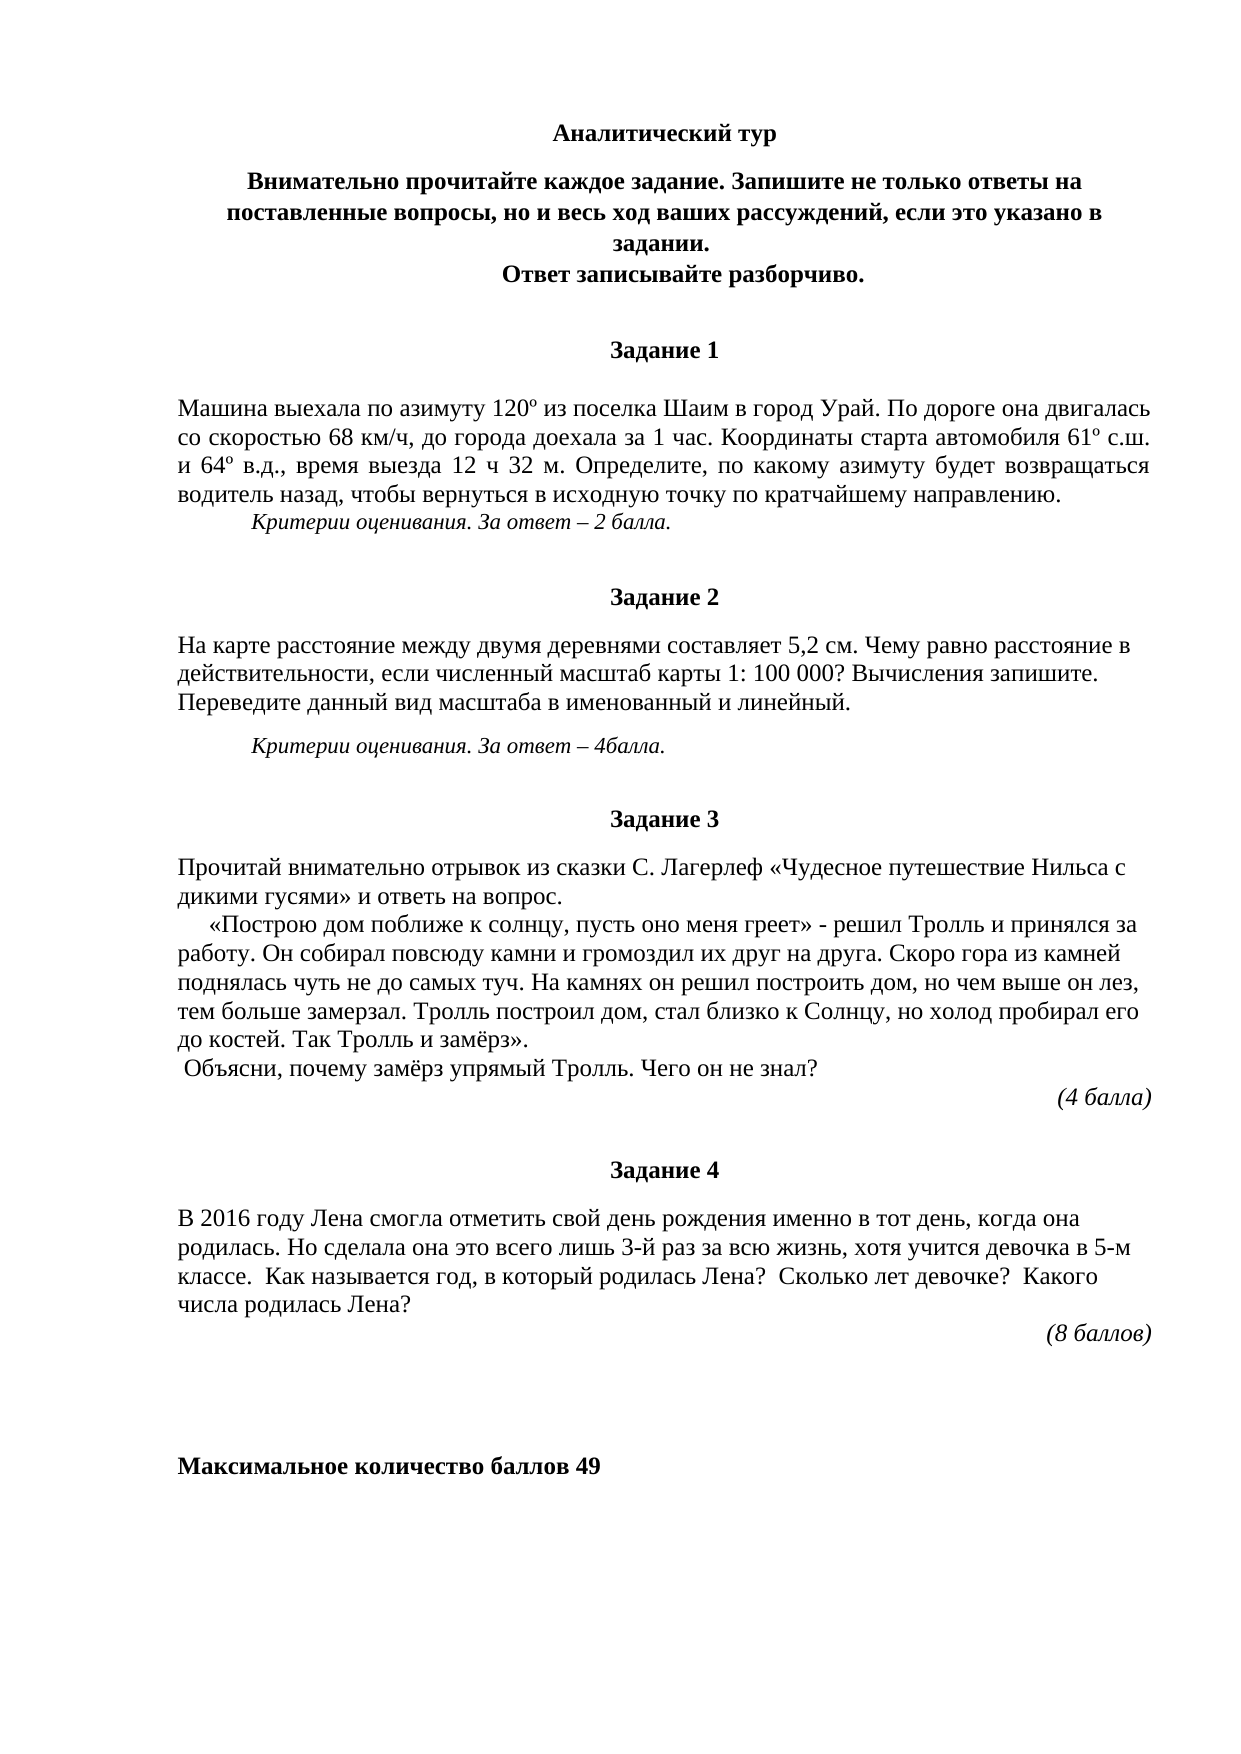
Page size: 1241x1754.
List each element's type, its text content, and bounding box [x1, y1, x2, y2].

text (8 баллов) [177, 1318, 1152, 1347]
text Задание 1 [177, 335, 1152, 364]
text Машина выехала по азимуту 120º из поселка Шаим в город Урай. По дороге она двигалась со скоростью 68 км/ч, до города доехала за 1 час. Координаты старта автомобиля 61º с.ш. и 64º в.д., время выезда 12 ч 32 м. Определите, по какому азимуту будет возвращаться водитель назад, чтобы вернуться в исходную точку по кратчайшему направлению. [177, 393, 1152, 508]
text «Построю дом поближе к солнцу, пусть оно меня греет» - решил Тролль и принялся за работу. Он собирал повсюду камни и громоздил их друг на друга. Скоро гора из камней поднялась чуть не до самых туч. На камнях он решил построить дом, но чем выше он лез, тем больше замерзал. Тролль построил дом, стал близко к Солнцу, но холод пробирал его до костей. Так Тролль и замёрз». [177, 909, 1152, 1053]
text Задание 3 [177, 804, 1152, 833]
text Объясни, почему замёрз упрямый Тролль. Чего он не знал? [177, 1053, 1152, 1082]
list Критерии оценивания. За ответ – 2 балла. [192, 508, 1151, 534]
text Аналитический тур [177, 118, 1152, 147]
text Внимательно прочитайте каждое задание. Запишите не только ответы на поставленные вопросы, но и весь ход ваших рассуждений, если это указано в задании. Ответ записывайте разборчиво. [177, 166, 1152, 288]
list Критерии оценивания. За ответ – 4балла. [192, 733, 1151, 759]
text (4 балла) [177, 1082, 1152, 1111]
text Задание 2 [177, 582, 1152, 611]
text Задание 4 [177, 1156, 1152, 1184]
text В 2016 году Лена смогла отметить свой день рождения именно в тот день, когда она родилась. Но сделала она это всего лишь 3-й раз за всю жизнь, хотя учится девочка в 5-м классе. Как называется год, в который родилась Лена? Сколько лет девочке? Какого числа родилась Лена? [177, 1203, 1152, 1318]
text Прочитай внимательно отрывок из сказки С. Лагерлеф «Чудесное путешествие Нильса с дикими гусями» и ответь на вопрос. [177, 852, 1152, 909]
text На карте расстояние между двумя деревнями составляет 5,2 см. Чему равно расстояние в действительности, если численный масштаб карты 1: 100 000? Вычисления запишите. Переведите данный вид масштаба в именованный и линейный. [177, 630, 1152, 716]
text Максимальное количество баллов 49 [177, 1451, 1152, 1479]
